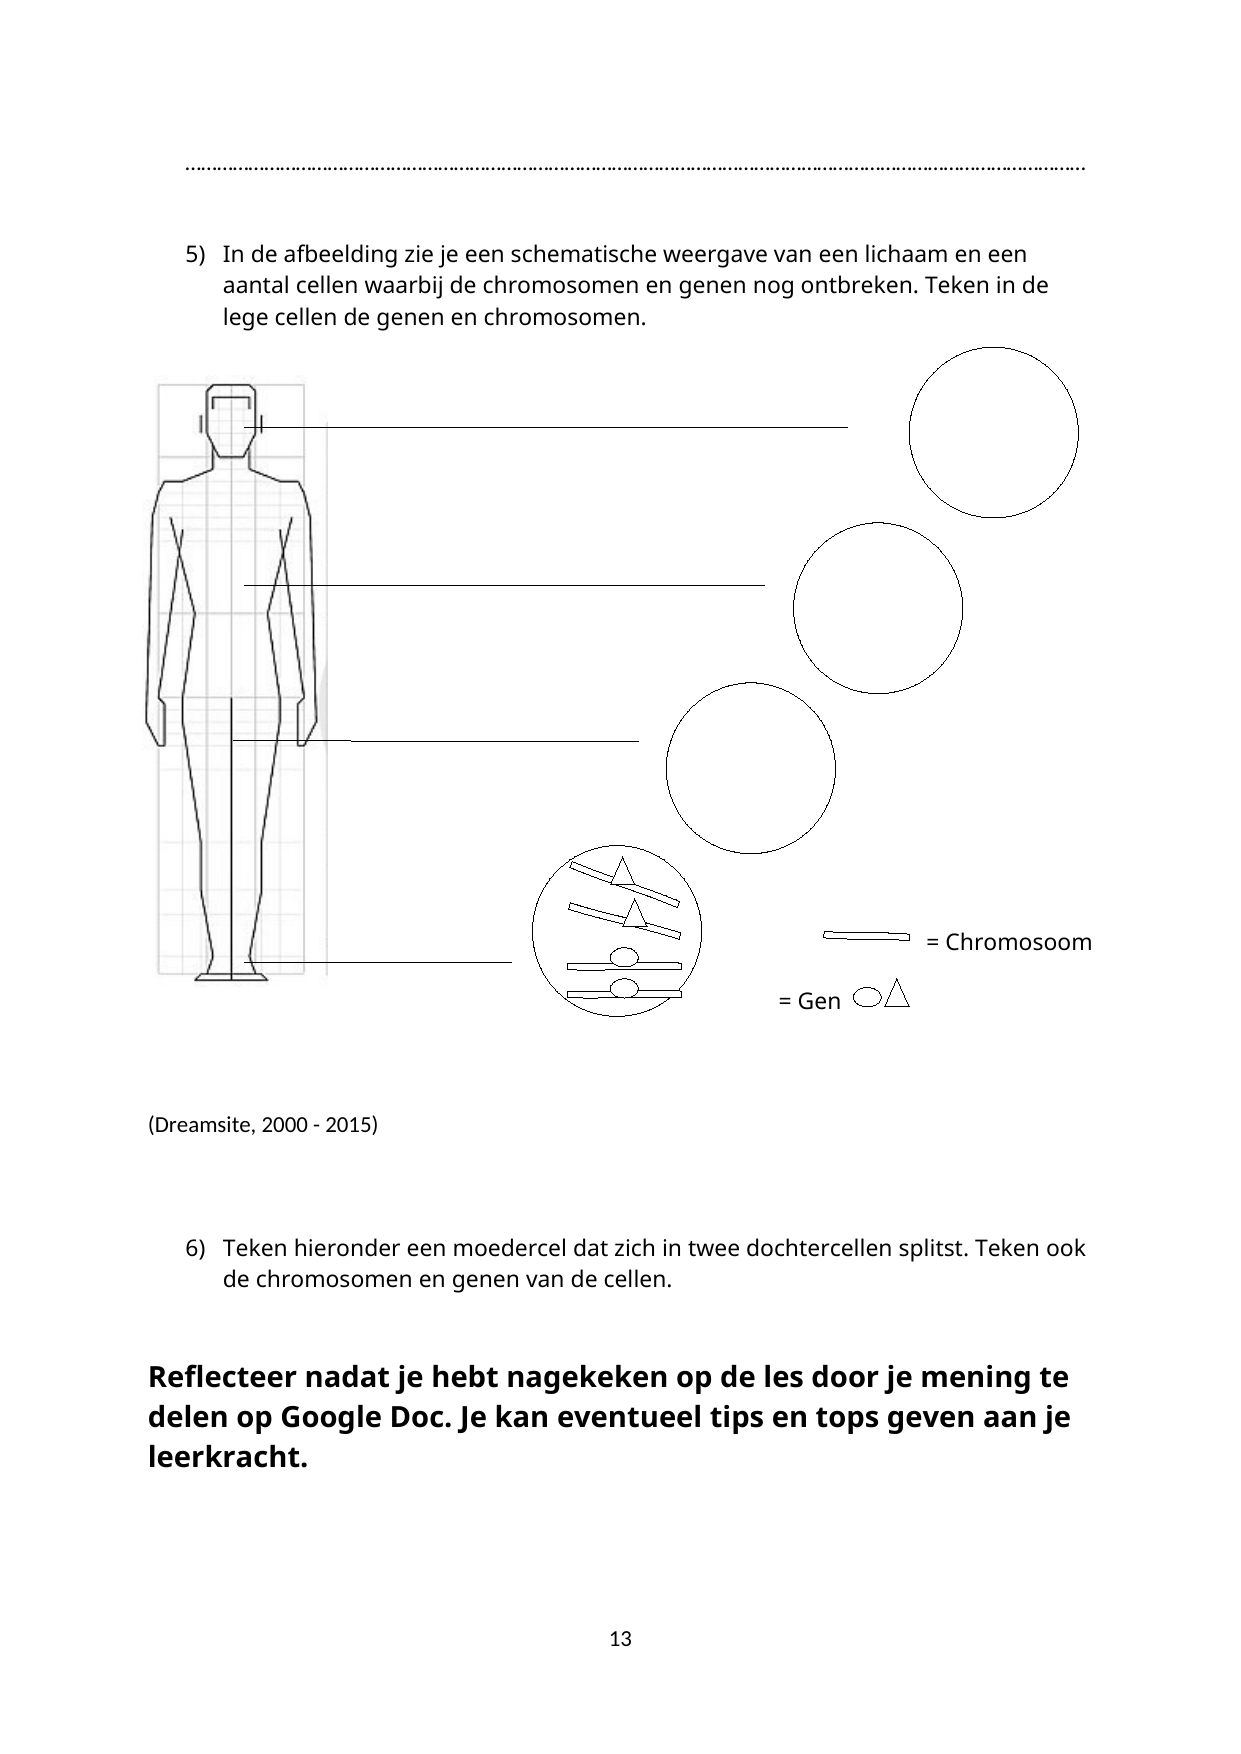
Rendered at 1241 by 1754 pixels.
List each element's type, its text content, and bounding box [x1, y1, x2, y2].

text = Gen [148, 985, 1093, 1016]
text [185, 148, 1093, 176]
list Teken hieronder een moedercel dat zich in twee dochtercellen splitst. Teken ook de chromosomen en genen van de cellen. [185, 1232, 1093, 1294]
picture [130, 375, 328, 1000]
text = Chromosoom [328, 926, 1093, 957]
list In de afbeelding zie je een schematische weergave van een lichaam en een aantal cellen waarbij de chromosomen en genen nog ontbreken. Teken in de lege cellen de genen en chromosomen. [185, 238, 1093, 332]
text Reflecteer nadat je hebt nagekeken op de les door je mening te delen op Google Doc. Je kan eventueel tips en tops geven aan je leerkracht. [148, 1357, 1093, 1476]
